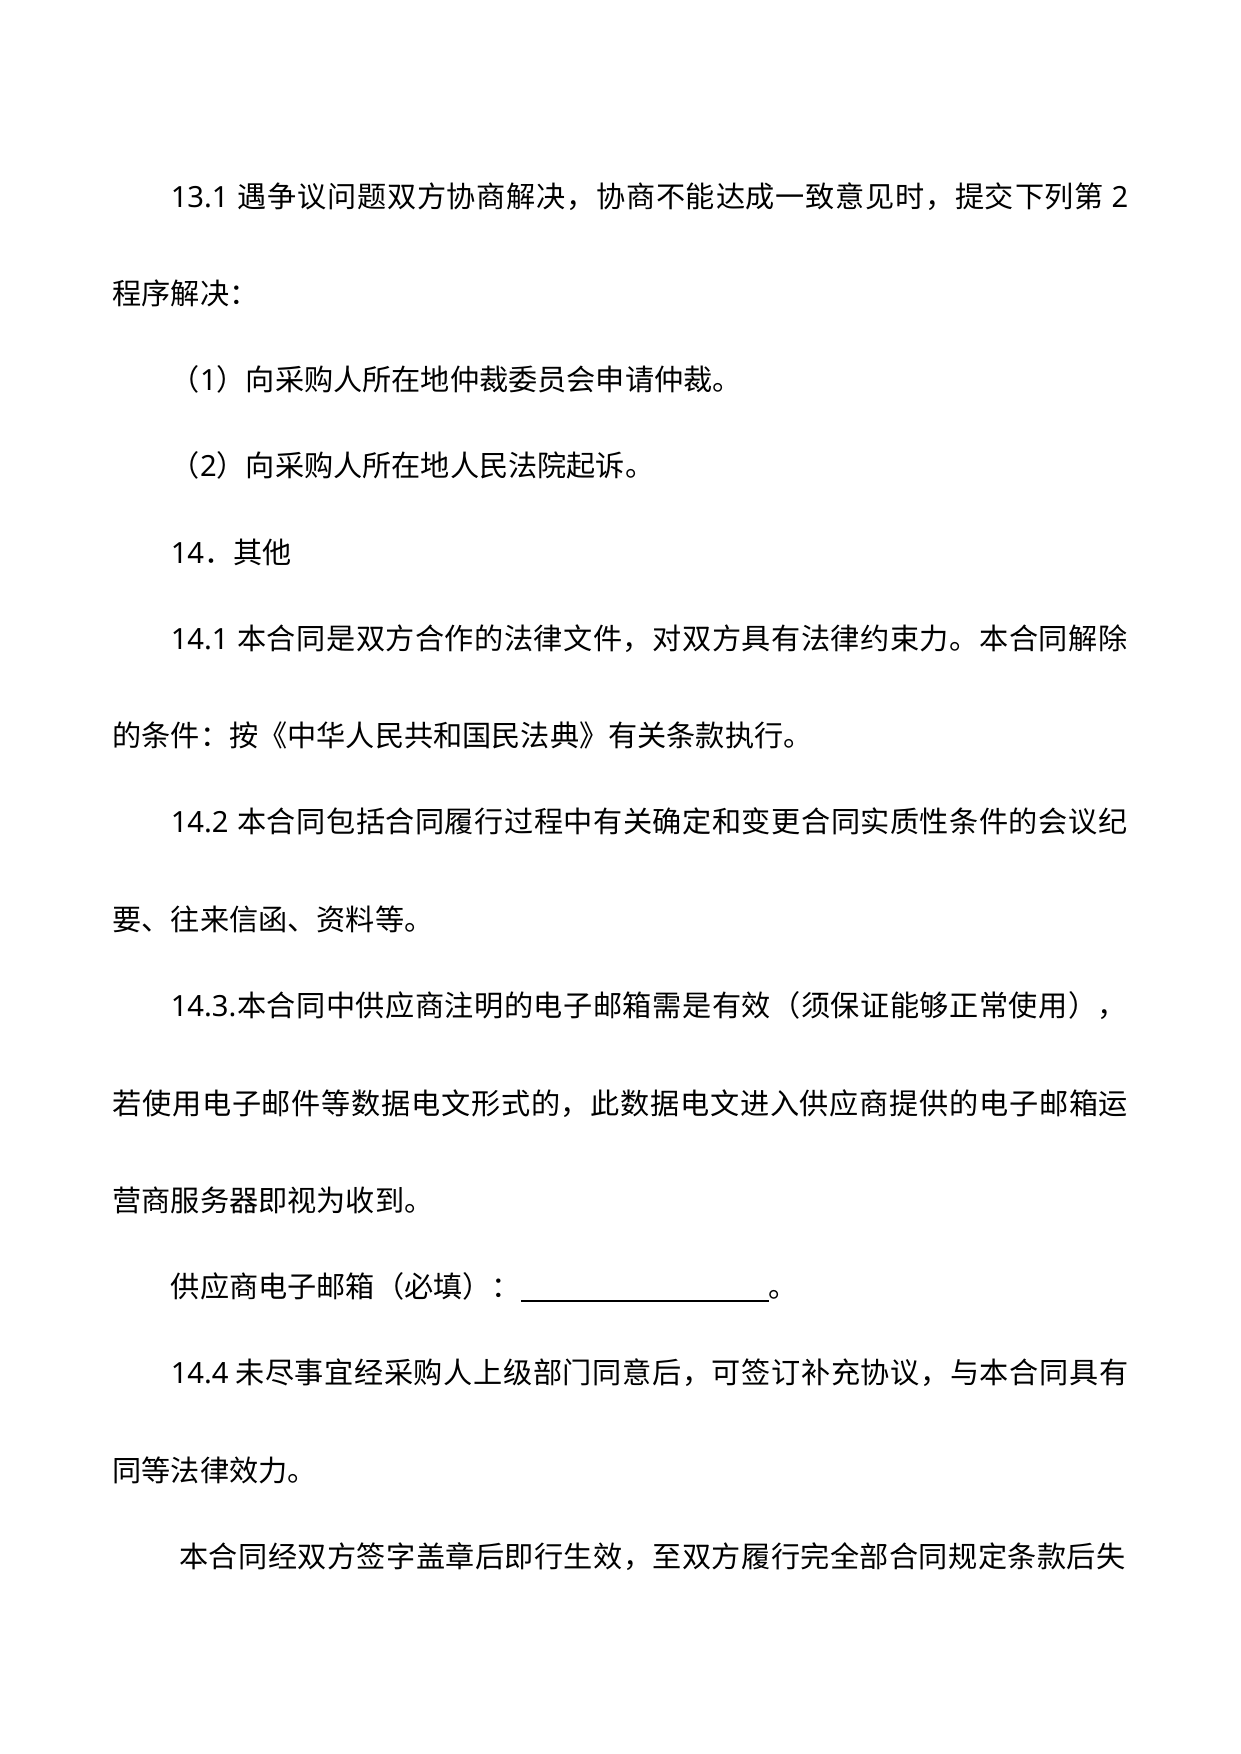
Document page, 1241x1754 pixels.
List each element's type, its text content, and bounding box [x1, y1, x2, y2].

text 14.2 本合同包括合同履行过程中有关确定和变更合同实质性条件的会议纪要、往来信函、资料等。 [112, 788, 1128, 950]
text 14.3.本合同中供应商注明的电子邮箱需是有效（须保证能够正常使用），若使用电子邮件等数据电文形式的，此数据电文进入供应商提供的电子邮箱运营商服务器即视为收到。 [112, 971, 1128, 1231]
text （1）向采购人所在地仲裁委员会申请仲裁。 [112, 346, 1128, 411]
text 14.4未尽事宜经采购人上级部门同意后，可签订补充协议，与本合同具有同等法律效力。 [112, 1339, 1128, 1501]
text 供应商电子邮箱（必填）： 。 [112, 1252, 1128, 1317]
text 14.1 本合同是双方合作的法律文件，对双方具有法律约束力。本合同解除的条件：按《中华人民共和国民法典》有关条款执行。 [112, 604, 1128, 767]
text 13.1 遇争议问题双方协商解决，协商不能达成一致意见时，提交下列第2程序解决： [112, 162, 1128, 324]
text 14．其他 [112, 518, 1128, 583]
text （2）向采购人所在地人民法院起诉。 [112, 432, 1128, 497]
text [112, 1522, 1128, 1587]
